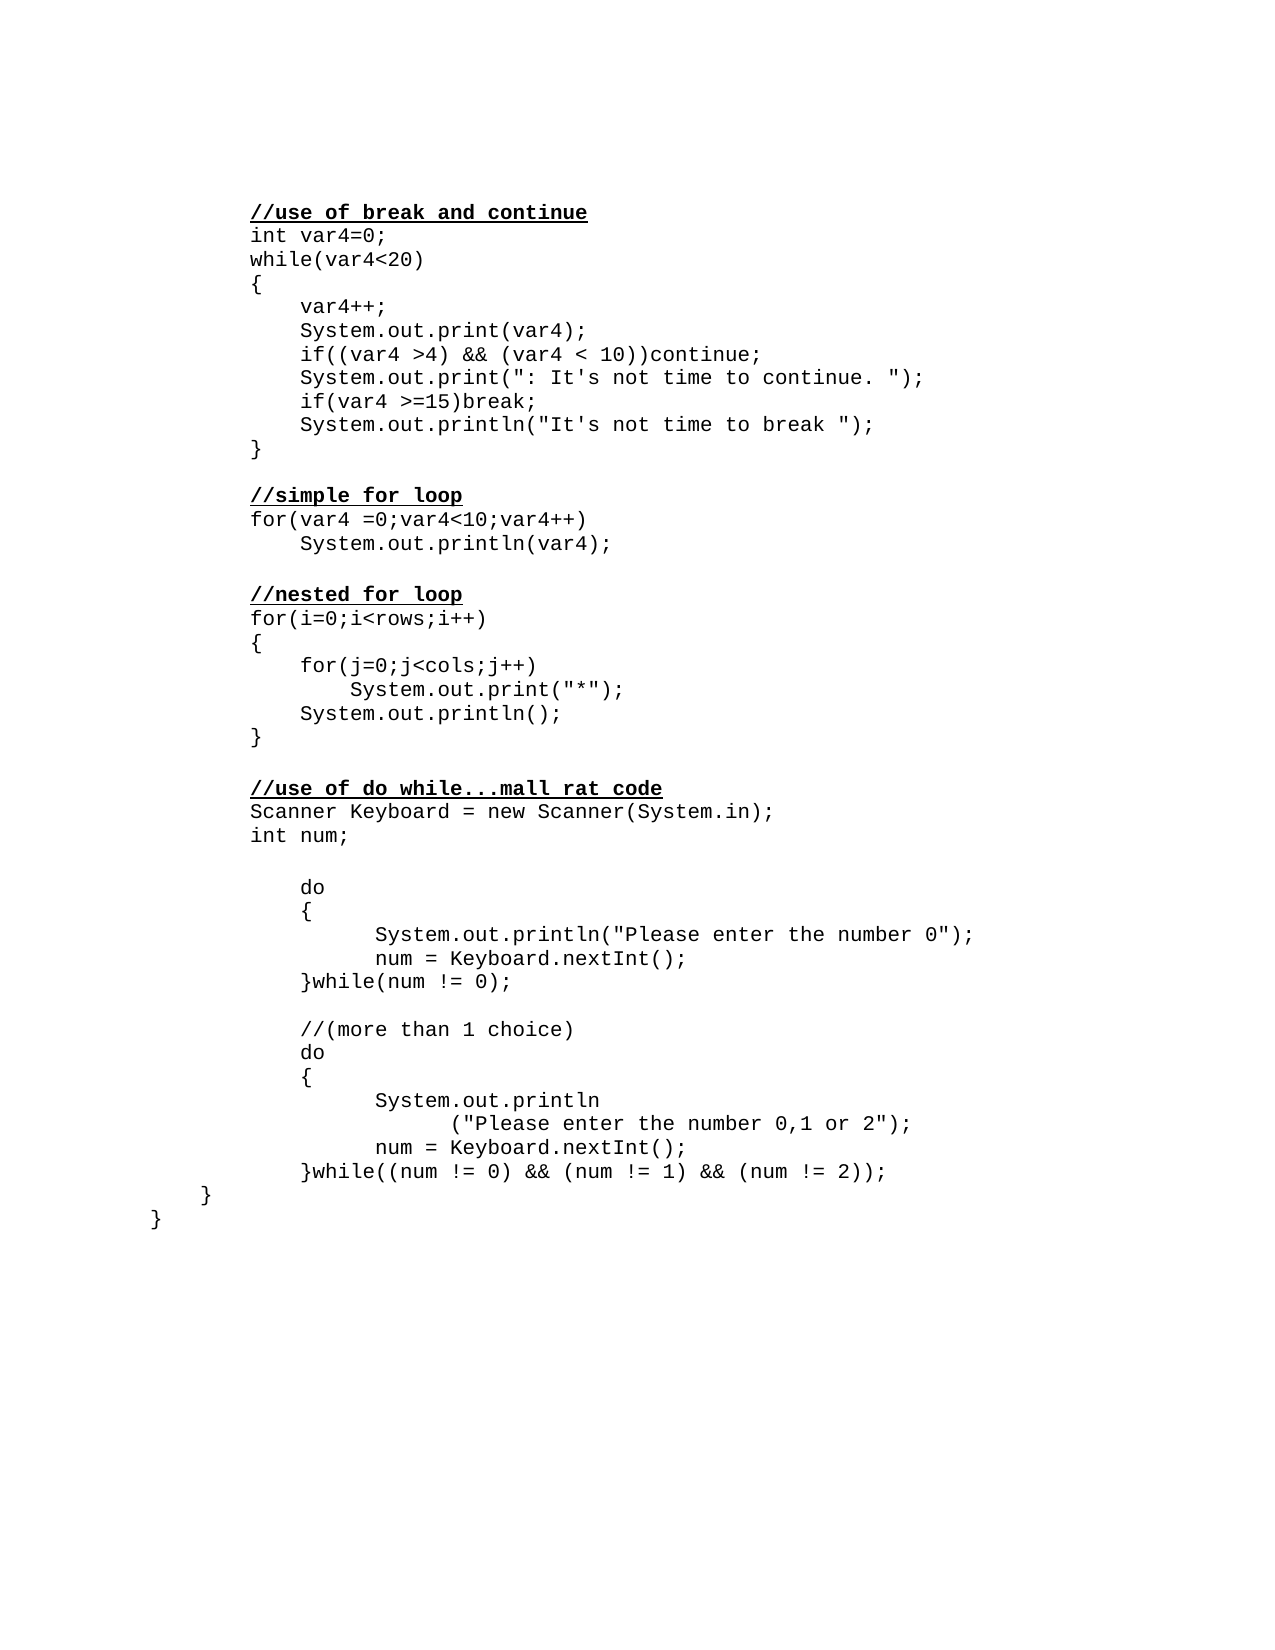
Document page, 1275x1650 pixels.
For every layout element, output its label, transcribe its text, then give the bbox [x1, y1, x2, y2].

text do [150, 1042, 1125, 1066]
text var4++; [150, 296, 1125, 320]
text //use of break and continue [150, 202, 1125, 225]
text //use of do while...mall rat code [150, 778, 1125, 802]
text System.out.println(); [150, 703, 1125, 726]
text } [150, 1184, 1125, 1208]
text if(var4 >=15)break; [150, 391, 1125, 414]
text int var4=0; [150, 225, 1125, 249]
text for(var4 =0;var4<10;var4++) [150, 509, 1125, 533]
text ("Please enter the number 0,1 or 2"); [150, 1113, 1125, 1137]
text System.out.println("Please enter the number 0"); [150, 924, 1125, 948]
text //nested for loop [150, 584, 1125, 608]
text Scanner Keyboard = new Scanner(System.in); [150, 802, 1125, 825]
text } [150, 438, 1125, 462]
text while(var4<20) [150, 249, 1125, 273]
text if((var4 >4) && (var4 < 10))continue; [150, 343, 1125, 367]
text do [150, 877, 1125, 901]
text System.out.print("*"); [150, 679, 1125, 703]
text }while(num != 0); [150, 971, 1125, 995]
text { [150, 273, 1125, 296]
text for(j=0;j<cols;j++) [150, 655, 1125, 679]
text { [150, 901, 1125, 924]
text for(i=0;i<rows;i++) [150, 608, 1125, 632]
text int num; [150, 825, 1125, 849]
text }while((num != 0) && (num != 1) && (num != 2)); [150, 1161, 1125, 1184]
text System.out.print(": It's not time to continue. "); [150, 367, 1125, 391]
text } [150, 726, 1125, 750]
text //simple for loop [150, 485, 1125, 509]
text { [150, 1066, 1125, 1090]
text System.out.println("It's not time to break "); [150, 414, 1125, 438]
text { [150, 632, 1125, 655]
text num = Keyboard.nextInt(); [150, 1137, 1125, 1161]
text System.out.println [150, 1090, 1125, 1113]
text num = Keyboard.nextInt(); [150, 948, 1125, 971]
text System.out.print(var4); [150, 320, 1125, 343]
text System.out.println(var4); [150, 533, 1125, 556]
text } [150, 1208, 1125, 1232]
text //(more than 1 choice) [150, 1019, 1125, 1042]
